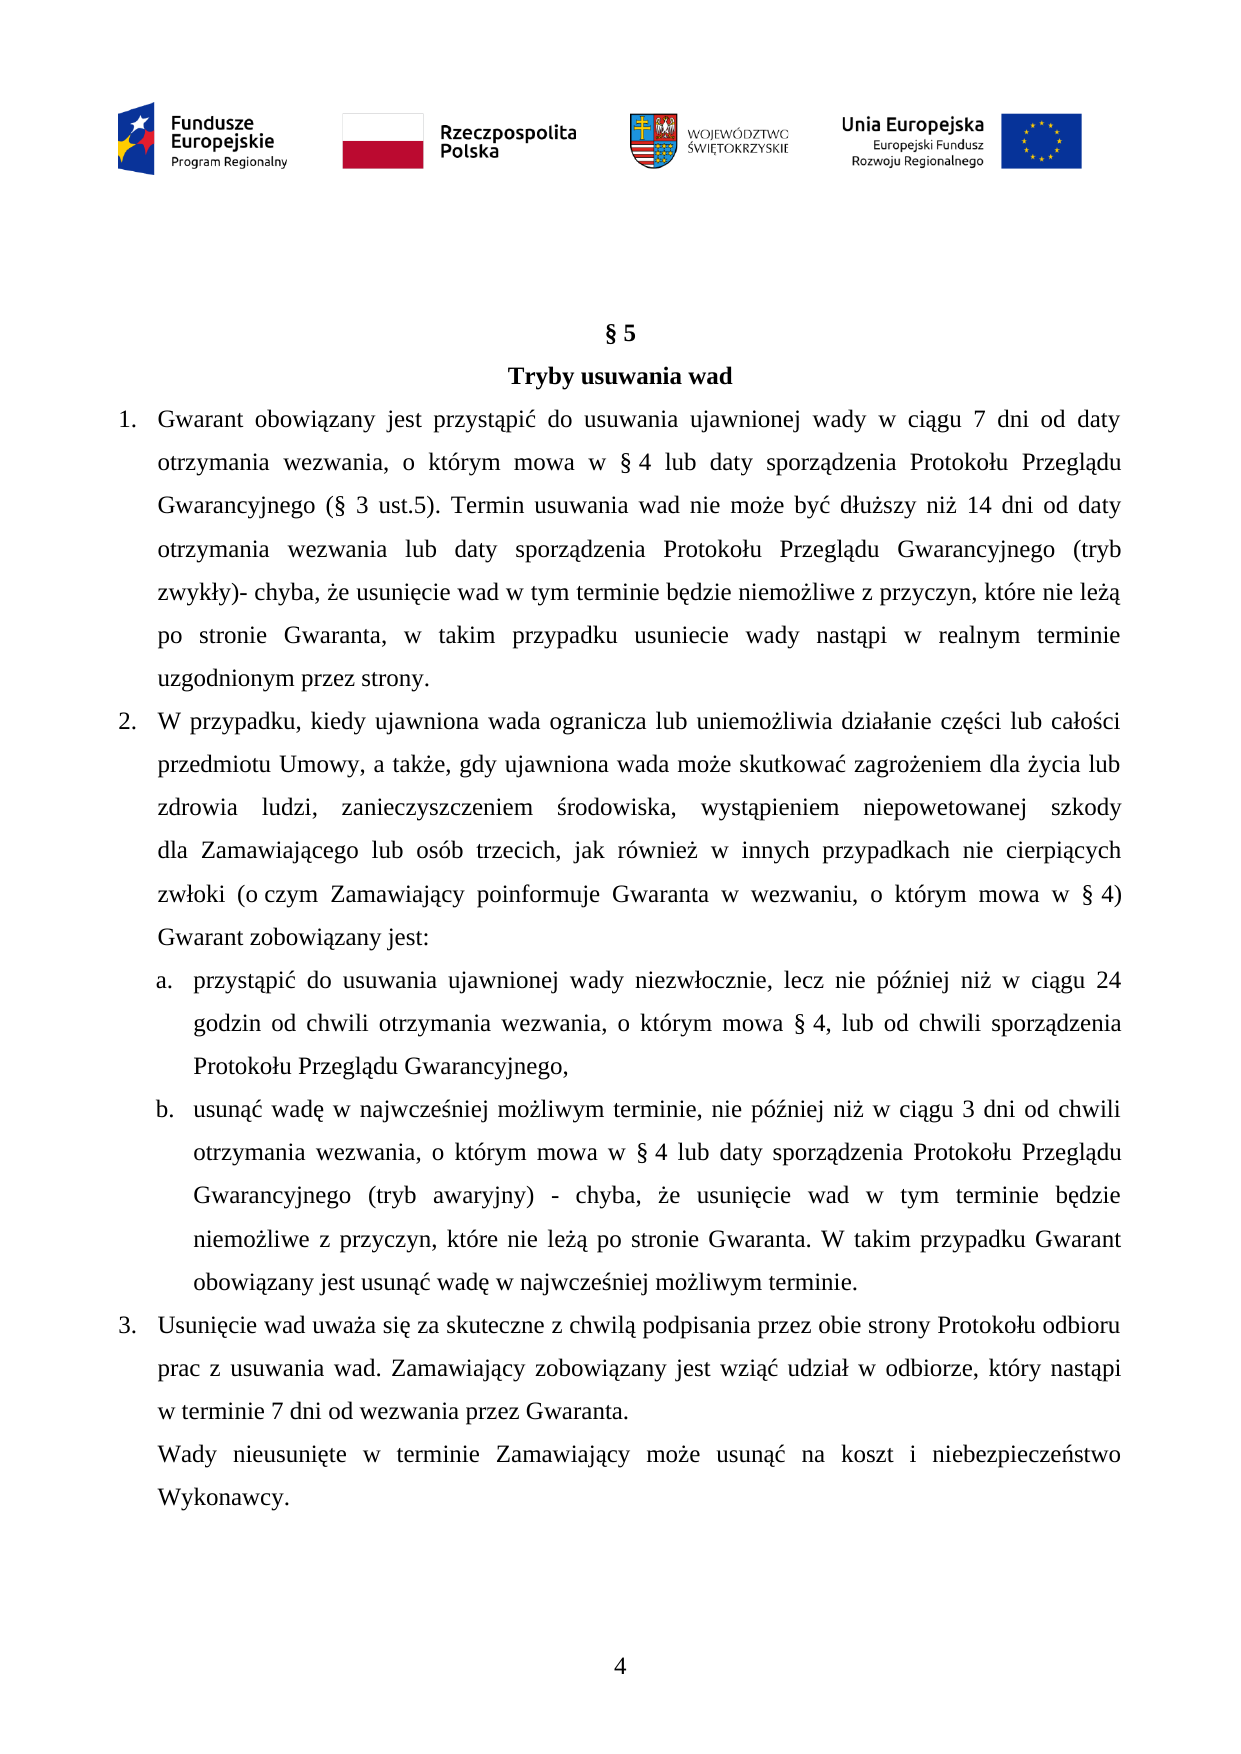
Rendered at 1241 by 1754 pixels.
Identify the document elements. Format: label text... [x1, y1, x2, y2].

picture [630, 102, 789, 175]
list przystąpić do usuwania ujawnionej wady niezwłocznie, lecz nie później niż w ciągu 24 godzin od chwili otrzymania wezwania, o którym mowa § 4, lub od chwili sporządzenia Protokołu Przeglądu Gwarancyjnego, [156, 965, 1122, 1080]
list usunąć wadę w najwcześniej możliwym terminie, nie później niż w ciągu 3 dni od chwili otrzymania wezwania, o którym mowa w § 4 lub daty sporządzenia Protokołu Przeglądu Gwarancyjnego (tryb awaryjny) - chyba, że usunięcie wad w tym terminie będzie niemożliwe z przyczyn, które nie leżą po stronie Gwaranta. W takim przypadku Gwarant obowiązany jest usunąć wadę w najwcześniej możliwym terminie. [156, 1094, 1122, 1296]
picture [118, 102, 287, 175]
list W przypadku, kiedy ujawniona wada ogranicza lub uniemożliwia działanie części lub całości przedmiotu Umowy, a także, gdy ujawniona wada może skutkować zagrożeniem dla życia lub zdrowia ludzi, zanieczyszczeniem środowiska, wystąpieniem niepowetowanej szkody dla Zamawiającego lub osób trzecich, jak również w innych przypadkach nie cierpiących zwłoki (o czym Zamawiający poinformuje Gwaranta w wezwaniu, o którym mowa w § 4) Gwarant zobowiązany jest: [118, 706, 1122, 951]
text § 5 [118, 318, 1122, 347]
text Wady nieusunięte w terminie Zamawiający może usunąć na koszt i niebezpieczeństwo Wykonawcy. [157, 1439, 1122, 1511]
text Tryby usuwania wad [118, 361, 1122, 390]
picture [342, 102, 576, 175]
picture [842, 102, 1082, 175]
list Gwarant obowiązany jest przystąpić do usuwania ujawnionej wady w ciągu 7 dni od daty otrzymania wezwania, o którym mowa w § 4 lub daty sporządzenia Protokołu Przeglądu Gwarancyjnego (§ 3 ust.5). Termin usuwania wad nie może być dłuższy niż 14 dni od daty otrzymania wezwania lub daty sporządzenia Protokołu Przeglądu Gwarancyjnego (tryb zwykły)- chyba, że usunięcie wad w tym terminie będzie niemożliwe z przyczyn, które nie leżą po stronie Gwaranta, w takim przypadku usuniecie wady nastąpi w realnym terminie uzgodnionym przez strony. [118, 404, 1122, 692]
list Usunięcie wad uważa się za skuteczne z chwilą podpisania przez obie strony Protokołu odbioru prac z usuwania wad. Zamawiający zobowiązany jest wziąć udział w odbiorze, który nastąpi w terminie 7 dni od wezwania przez Gwaranta. [118, 1310, 1122, 1425]
